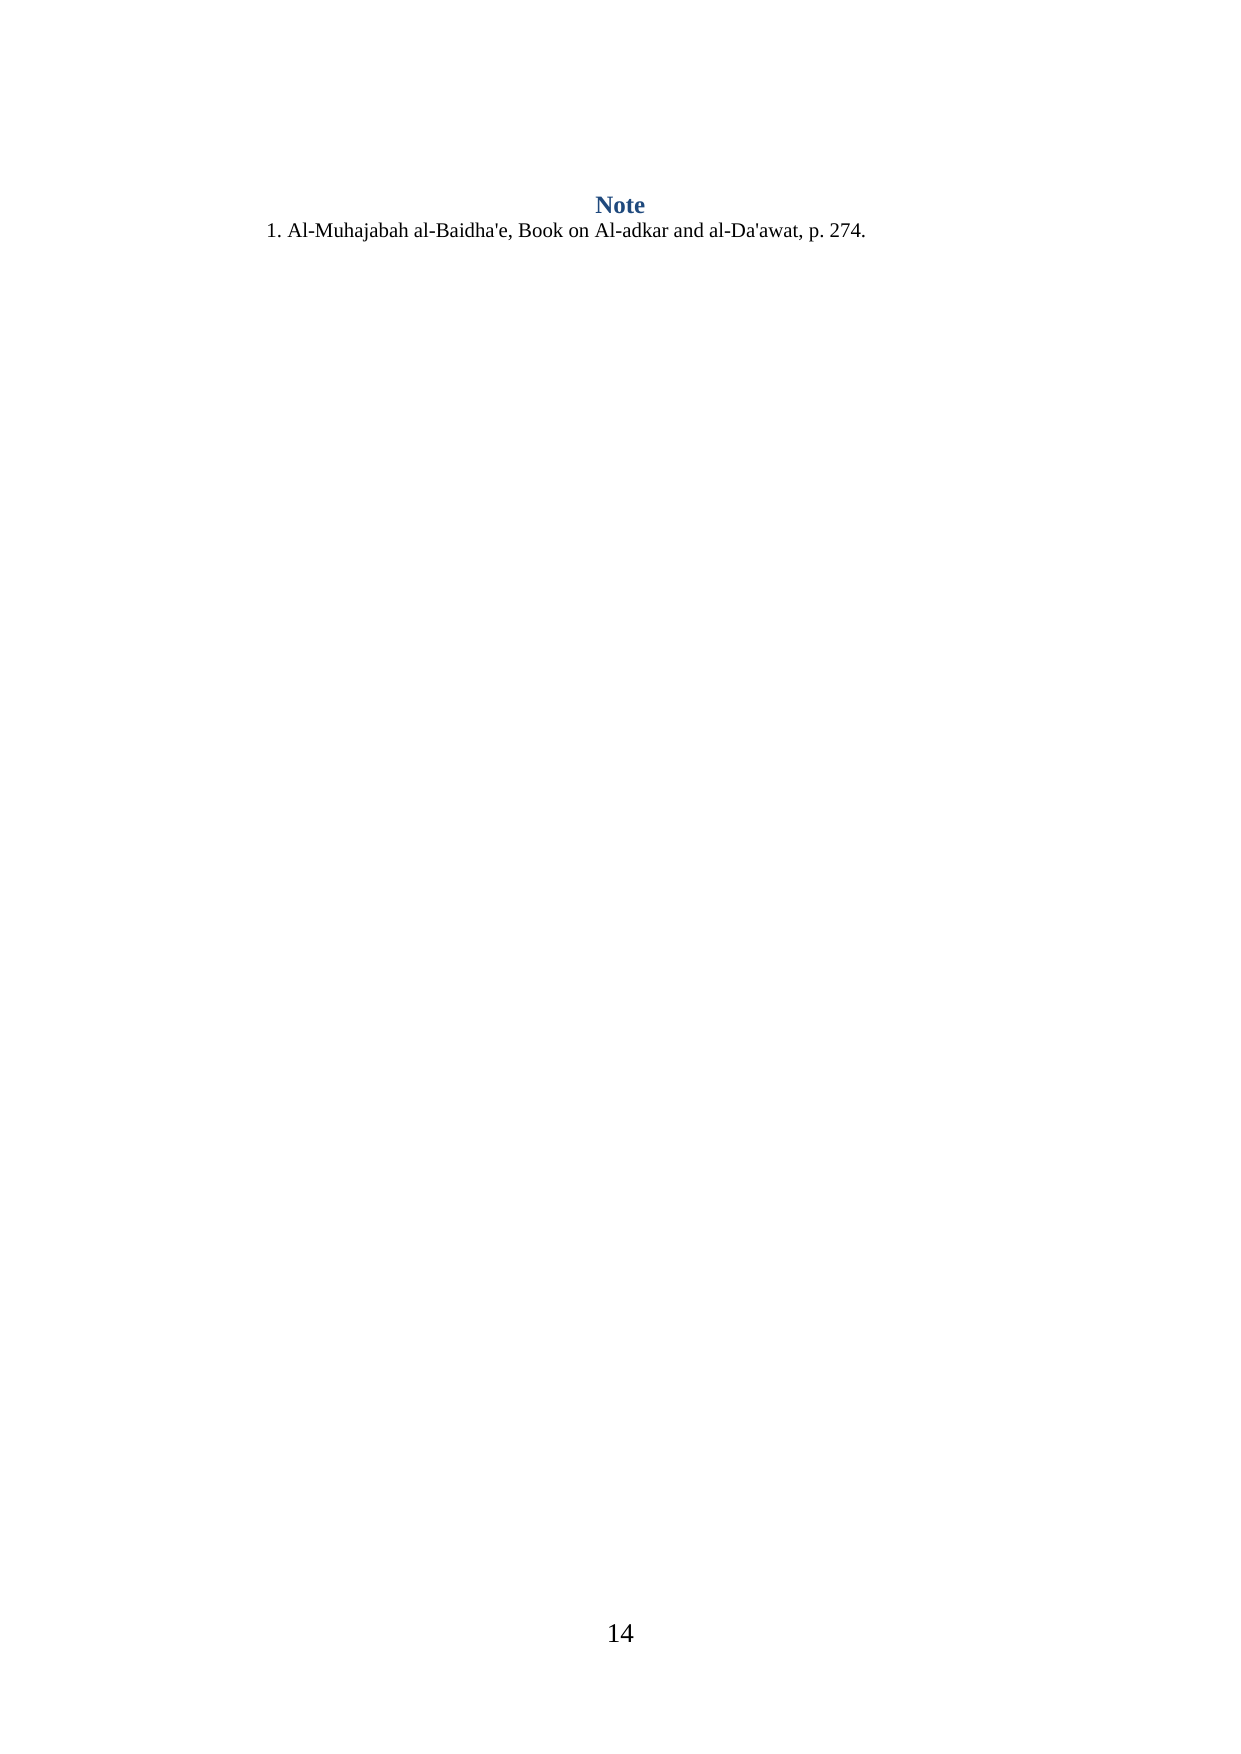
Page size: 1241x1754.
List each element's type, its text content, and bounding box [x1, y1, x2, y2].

text 1. Al-Muhajabah al-Baidha'e, Book on Al-adkar and al-Da'awat, p. 274. [236, 218, 1004, 242]
subtitle Note [236, 190, 1004, 218]
